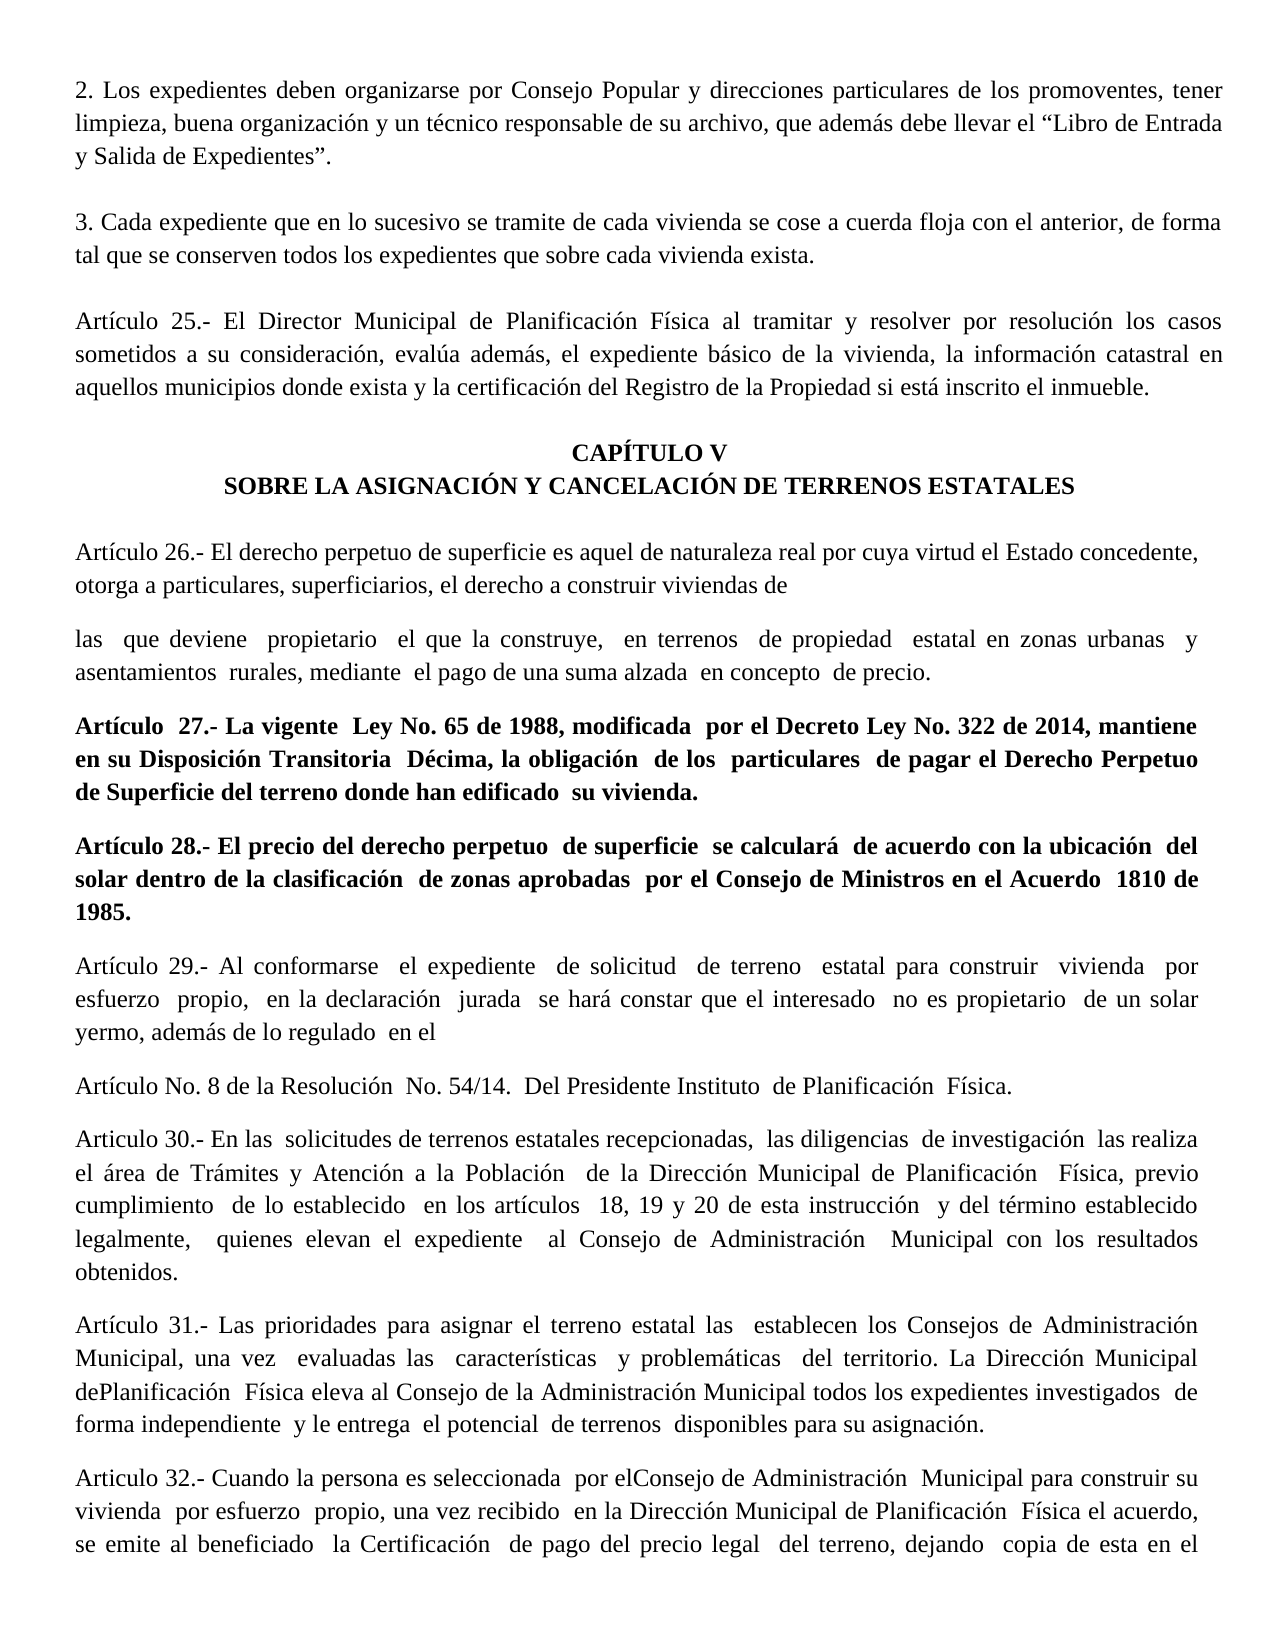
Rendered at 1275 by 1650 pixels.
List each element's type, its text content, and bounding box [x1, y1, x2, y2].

text CAPÍTULO V [75, 438, 1224, 467]
text Artículo 27.- La vigente Ley No. 65 de 1988, modificada por el Decreto Ley No. 322 de 2014, mantiene en su Disposición Transitoria Décima, la obligación de los particulares de pagar el Derecho Perpetuo de Superficie del terreno donde han edificado su vivienda. [75, 711, 1200, 806]
text Artículo 25.- El Director Municipal de Planificación Física al tramitar y resolver por resolución los casos sometidos a su consideración, evalúa además, el expediente básico de la vivienda, la información catastral en aquellos municipios donde exista y la certificación del Registro de la Propiedad si está inscrito el inmueble. [75, 306, 1224, 401]
text Artículo 31.- Las prioridades para asignar el terreno estatal las establecen los Consejos de Administración Municipal, una vez evaluadas las características y problemáticas del territorio. La Dirección Municipal dePlanificación Física eleva al Consejo de la Administración Municipal todos los expedientes investigados de forma independiente y le entrega el potencial de terrenos disponibles para su asignación. [75, 1311, 1200, 1438]
text Artículo 28.- El precio del derecho perpetuo de superficie se calculará de acuerdo con la ubicación del solar dentro de la clasificación de zonas aprobadas por el Consejo de Ministros en el Acuerdo 1810 de 1985. [75, 831, 1200, 926]
text 3. Cada expediente que en lo sucesivo se tramite de cada vivienda se cose a cuerda floja con el anterior, de forma tal que se conserven todos los expedientes que sobre cada vivienda exista. [75, 207, 1224, 269]
text Artículo 26.- El derecho perpetuo de superficie es aquel de naturaleza real por cuya virtud el Estado concedente, otorga a particulares, superficiarios, el derecho a construir viviendas de [75, 537, 1200, 599]
text Articulo 30.- En las solicitudes de terrenos estatales recepcionadas, las diligencias de investigación las realiza el área de Trámites y Atención a la Población de la Dirección Municipal de Planificación Física, previo cumplimiento de lo establecido en los artículos 18, 19 y 20 de esta instrucción y del término establecido legalmente, quienes elevan el expediente al Consejo de Administración Municipal con los resultados obtenidos. [75, 1124, 1200, 1285]
text 2. Los expedientes deben organizarse por Consejo Popular y direcciones particulares de los promoventes, tener limpieza, buena organización y un técnico responsable de su archivo, que además debe llevar el “Libro de Entrada y Salida de Expedientes”. [75, 75, 1224, 170]
text Artículo No. 8 de la Resolución No. 54/14. Del Presidente Instituto de Planificación Física. [75, 1071, 1200, 1099]
text Artículo 29.- Al conformarse el expediente de solicitud de terreno estatal para construir vivienda por esfuerzo propio, en la declaración jurada se hará constar que el interesado no es propietario de un solar yermo, además de lo regulado en el [75, 951, 1200, 1046]
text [75, 1463, 1200, 1558]
text SOBRE LA ASIGNACIÓN Y CANCELACIÓN DE TERRENOS ESTATALES [75, 471, 1224, 500]
text las que deviene propietario el que la construye, en terrenos de propiedad estatal en zonas urbanas y asentamientos rurales, mediante el pago de una suma alzada en concepto de precio. [75, 624, 1200, 686]
